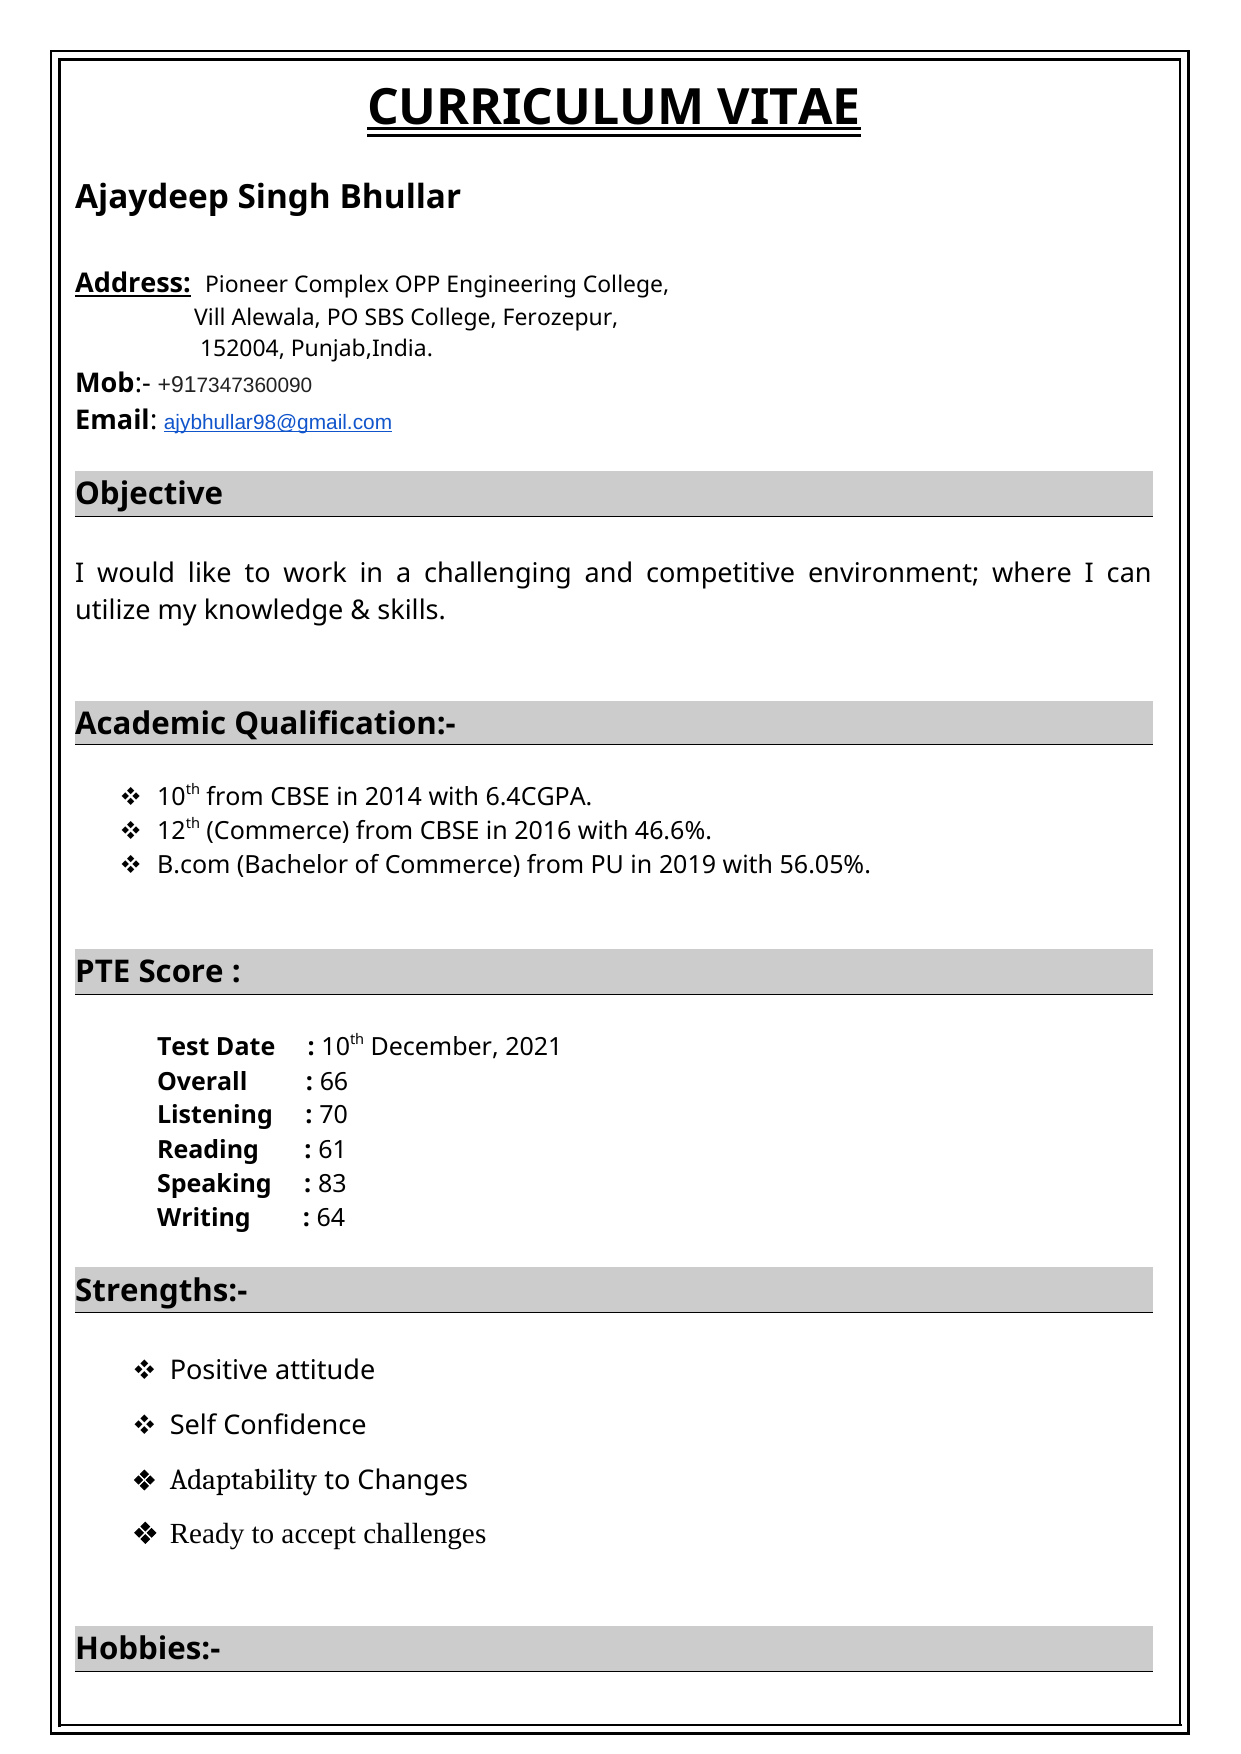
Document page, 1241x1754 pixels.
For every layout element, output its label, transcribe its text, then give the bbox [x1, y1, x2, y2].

text Overall : 66 [157, 1063, 1153, 1097]
text CURRICULUM VITAE [75, 61, 1153, 139]
text Reading : 61 [157, 1131, 1153, 1165]
list Self Confidence [132, 1405, 1153, 1442]
text PTE Score : [75, 949, 1153, 994]
text Academic Qualification:- [75, 701, 1153, 744]
list Positive attitude [132, 1350, 1153, 1387]
list B.com (Bachelor of Commerce) from PU in 2019 with 56.05%. [119, 847, 1153, 881]
list 10th from CBSE in 2014 with 6.4CGPA. [119, 779, 1153, 813]
text Vill Alewala, PO SBS College, Ferozepur, [75, 301, 1153, 332]
text Mob:- +917347360090 [75, 363, 1153, 400]
text Email: ajybhullar98@gmail.com [75, 400, 1153, 437]
text Writing : 64 [157, 1199, 1153, 1233]
text Hobbies:- [75, 1626, 1153, 1671]
text I would like to work in a challenging and competitive environment; where I can utilize my knowledge & skills. [75, 554, 1153, 627]
text Listening : 70 [157, 1097, 1153, 1131]
text Address: Pioneer Complex OPP Engineering College, [75, 264, 1153, 301]
list Adaptability to Changes [132, 1461, 1153, 1498]
text Speaking : 83 [157, 1165, 1153, 1199]
text Ajaydeep Singh Bhullar [75, 173, 1153, 218]
text Objective [75, 471, 1153, 516]
text Strengths:- [75, 1267, 1153, 1312]
list Ready to accept challenges [132, 1516, 1153, 1550]
text Test Date : 10th December, 2021 [157, 1029, 1153, 1063]
list 12th (Commerce) from CBSE in 2016 with 46.6%. [119, 813, 1153, 847]
text 152004, Punjab,India. [75, 332, 1153, 363]
